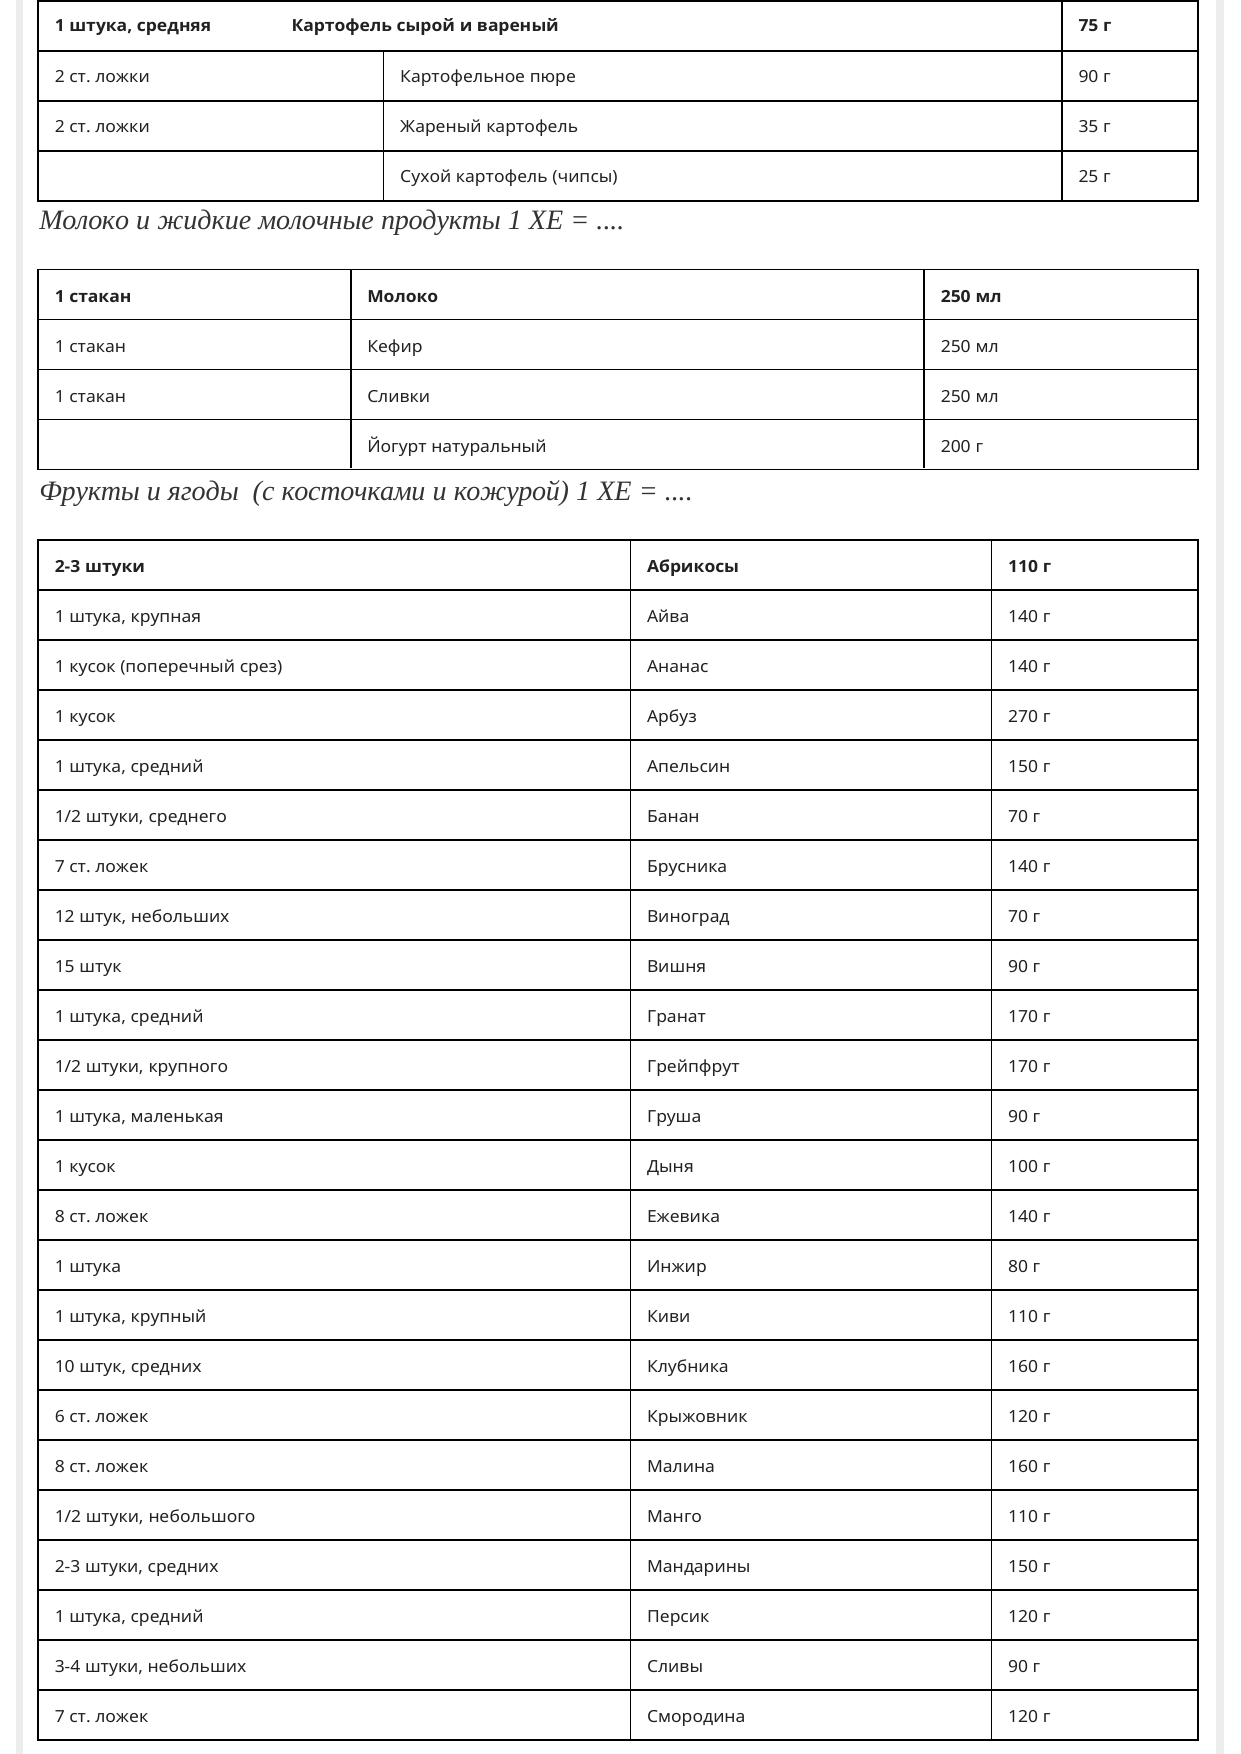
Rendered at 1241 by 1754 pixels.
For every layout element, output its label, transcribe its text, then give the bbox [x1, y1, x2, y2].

table_cell Дыня [631, 1141, 991, 1189]
table_header Абрикосы [631, 541, 991, 589]
table_cell Жареный картофель [384, 102, 1061, 150]
table_cell 25 г [1063, 152, 1197, 200]
table_cell [39, 152, 383, 200]
table_cell Сливы [631, 1641, 991, 1689]
table_cell 8 ст. ложек [39, 1191, 630, 1239]
table_cell 1 штука, крупный [39, 1291, 630, 1339]
table_cell 70 г [992, 791, 1197, 839]
table_header 2-3 штуки [39, 541, 630, 589]
table_cell 12 штук, небольших [39, 891, 630, 939]
table_cell Апельсин [631, 741, 991, 789]
table_cell 1 штука, крупная [39, 591, 630, 639]
text Фрукты и ягоды (с косточками и кожурой) 1 ХЕ = .... [39, 473, 1236, 506]
table_cell 35 г [1063, 102, 1197, 150]
table_cell Малина [631, 1441, 991, 1489]
table_header Молоко [352, 270, 923, 318]
table_cell 120 г [992, 1391, 1197, 1439]
table_cell 70 г [992, 891, 1197, 939]
table_cell Сливки [352, 370, 923, 418]
table_cell 90 г [992, 1641, 1197, 1689]
table_header 110 г [992, 541, 1197, 589]
table_cell 140 г [992, 1191, 1197, 1239]
table_cell 250 мл [925, 320, 1197, 368]
table_cell Виноград [631, 891, 991, 939]
table_cell 1 стакан [39, 370, 350, 418]
table_cell 140 г [992, 641, 1197, 689]
table_cell 200 г [925, 420, 1197, 468]
table_cell 2 ст. ложки [39, 102, 383, 150]
table_cell 1 штука, маленькая [39, 1091, 630, 1139]
table_cell 3-4 штуки, небольших [39, 1641, 630, 1689]
table_cell 7 ст. ложек [39, 841, 630, 889]
table_cell 100 г [992, 1141, 1197, 1189]
table_cell Кефир [352, 320, 923, 368]
table_cell Манго [631, 1491, 991, 1539]
table_cell 1 кусок (поперечный срез) [39, 641, 630, 689]
table_cell Арбуз [631, 691, 991, 739]
table_cell Йогурт натуральный [352, 420, 923, 468]
table_cell 90 г [992, 1091, 1197, 1139]
text Молоко и жидкие молочные продукты 1 ХЕ = .... [39, 203, 1236, 236]
table_cell Крыжовник [631, 1391, 991, 1439]
table_cell 170 г [992, 991, 1197, 1039]
table_cell [39, 420, 350, 468]
table_cell Смородина [631, 1691, 991, 1739]
table_cell 2-3 штуки, средних [39, 1541, 630, 1589]
table_cell 160 г [992, 1441, 1197, 1489]
table_header 1 стакан [39, 270, 350, 318]
table_cell Ежевика [631, 1191, 991, 1239]
table_cell Сухой картофель (чипсы) [384, 152, 1061, 200]
table_cell Гранат [631, 991, 991, 1039]
table_cell 110 г [992, 1491, 1197, 1539]
table_cell 160 г [992, 1341, 1197, 1389]
table_cell 150 г [992, 741, 1197, 789]
table_cell Вишня [631, 941, 991, 989]
table_header 1 штука, средняя Картофель сырой и вареный [39, 2, 1061, 50]
table_cell 140 г [992, 591, 1197, 639]
table_cell Груша [631, 1091, 991, 1139]
table_cell 1 штука [39, 1241, 630, 1289]
table_cell Банан [631, 791, 991, 839]
table_header 75 г [1063, 2, 1197, 50]
table_cell 120 г [992, 1691, 1197, 1739]
table_cell 7 ст. ложек [39, 1691, 630, 1739]
table_cell Киви [631, 1291, 991, 1339]
table_cell 1 кусок [39, 1141, 630, 1189]
table_header 250 мл [925, 270, 1197, 318]
table_cell 1 стакан [39, 320, 350, 368]
table_cell Клубника [631, 1341, 991, 1389]
table_cell 90 г [992, 941, 1197, 989]
table_cell 270 г [992, 691, 1197, 739]
table_cell 250 мл [925, 370, 1197, 418]
table_cell 10 штук, средних [39, 1341, 630, 1389]
table_cell 110 г [992, 1291, 1197, 1339]
table_cell 15 штук [39, 941, 630, 989]
table_cell 120 г [992, 1591, 1197, 1639]
table_cell 1 кусок [39, 691, 630, 739]
table_cell 90 г [1063, 52, 1197, 100]
table_cell 170 г [992, 1041, 1197, 1089]
table_cell Мандарины [631, 1541, 991, 1589]
table_cell 150 г [992, 1541, 1197, 1589]
table_cell 2 ст. ложки [39, 52, 383, 100]
table_cell 6 ст. ложек [39, 1391, 630, 1439]
table_cell 80 г [992, 1241, 1197, 1289]
table_cell 1/2 штуки, небольшого [39, 1491, 630, 1539]
table_cell Ананас [631, 641, 991, 689]
table_cell Инжир [631, 1241, 991, 1289]
table_cell Брусника [631, 841, 991, 889]
table_cell 1/2 штуки, крупного [39, 1041, 630, 1089]
table_cell Грейпфрут [631, 1041, 991, 1089]
table_cell 8 ст. ложек [39, 1441, 630, 1489]
table_cell 1/2 штуки, среднего [39, 791, 630, 839]
table_cell Айва [631, 591, 991, 639]
table_cell 140 г [992, 841, 1197, 889]
table_cell Персик [631, 1591, 991, 1639]
table_cell 1 штука, средний [39, 1591, 630, 1639]
table_cell 1 штука, средний [39, 991, 630, 1039]
table_cell Картофельное пюре [384, 52, 1061, 100]
table_cell 1 штука, средний [39, 741, 630, 789]
